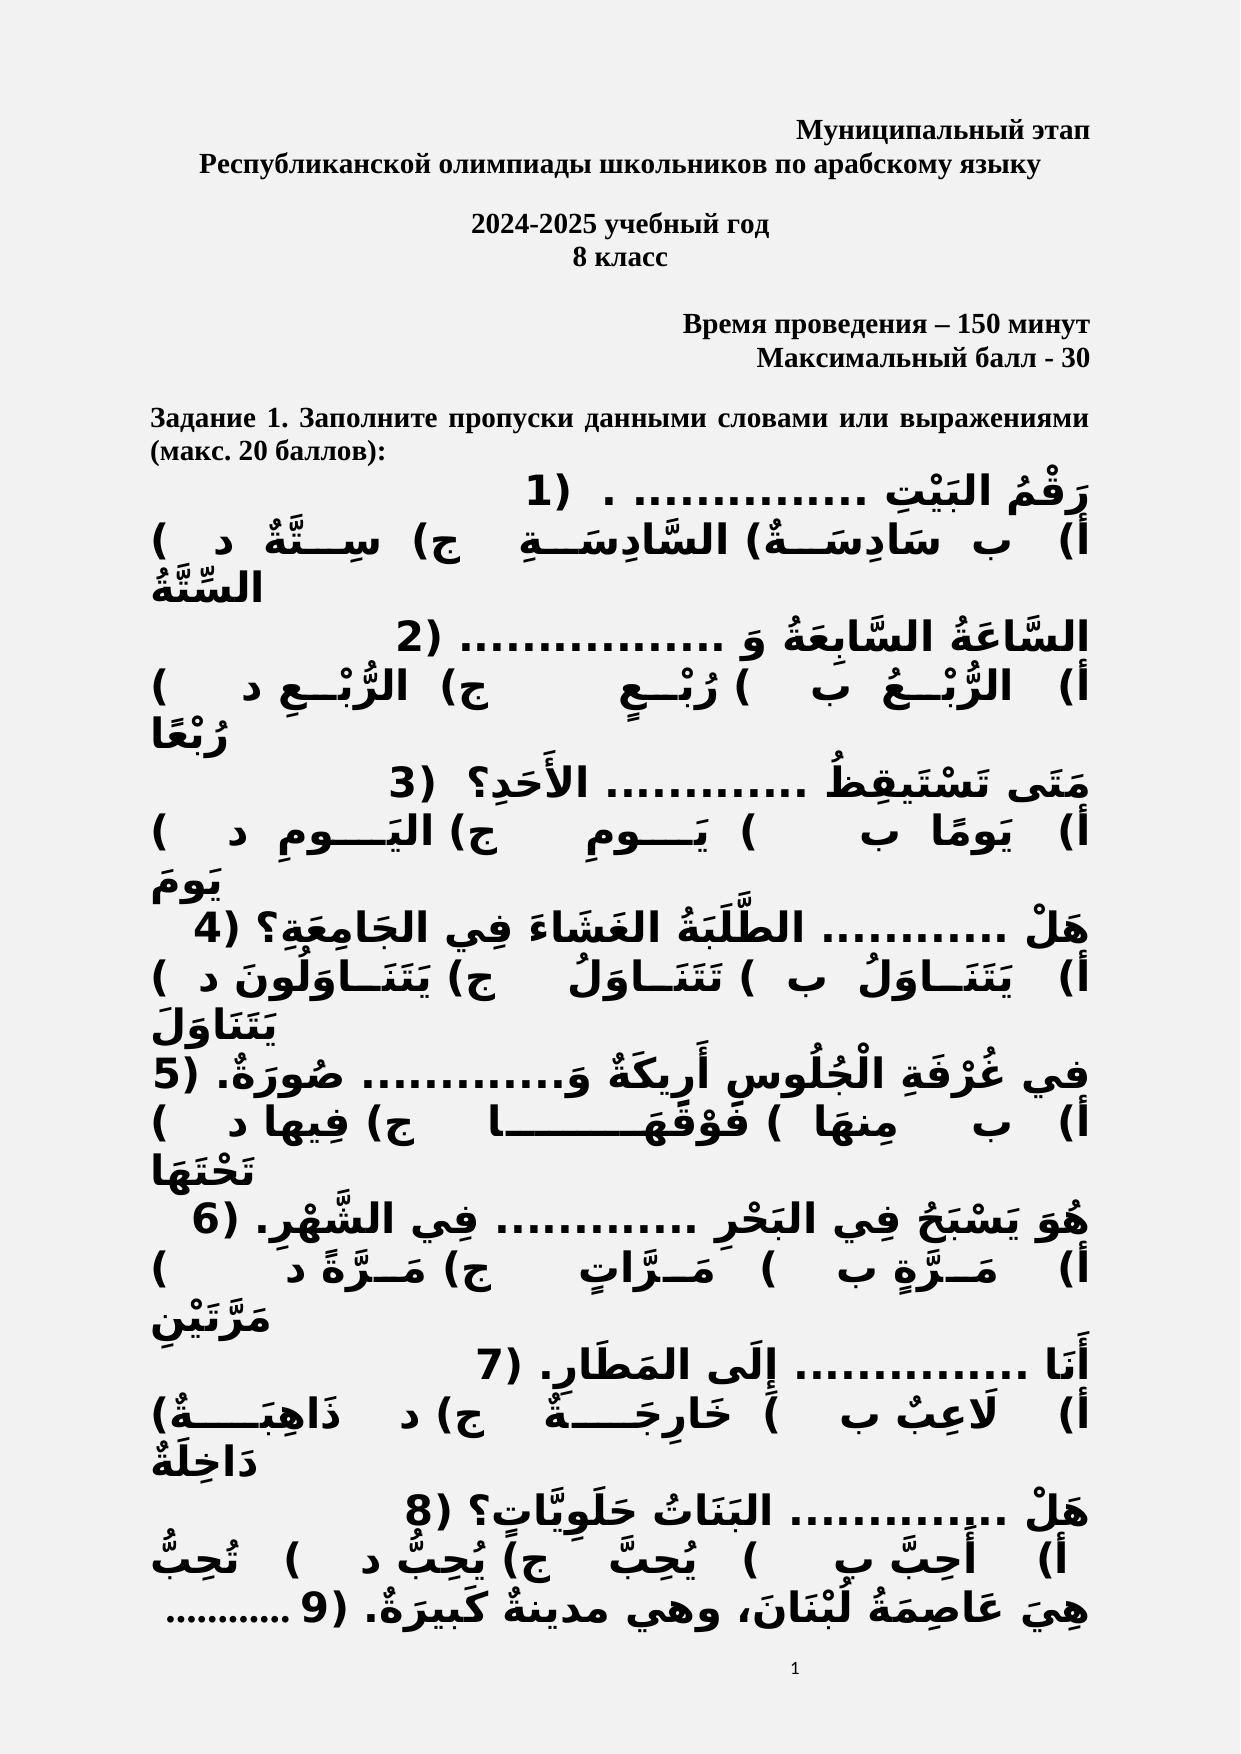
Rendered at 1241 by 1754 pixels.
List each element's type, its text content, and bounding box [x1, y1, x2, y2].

text أ) يَتَنَاوَلُ ب ) تَتَنَاوَلُ ج) يَتَنَاوَلُونَ د ) يَتَنَاوَلَ [150, 952, 1090, 1049]
text Задание 1. Заполните пропуски данными словами или выражениями (макс. 20 баллов): [150, 400, 1090, 467]
text أ) يَومًا ب ) يَومِ ج) اليَومِ د ) يَومَ [150, 807, 1090, 904]
text Максимальный балл - 30 [150, 340, 1090, 374]
text أ) مَرَّةٍ ب ) مَرَّاتٍ ج) مَرَّةً د ) مَرَّتَيْنِ [150, 1244, 1090, 1341]
text هَلْ .............. البَنَاتُ حَلَوِيَّاتٍ؟ (8 [150, 1486, 1090, 1535]
text أ) أَحِبَّ ب ) يُحِبَّ ج) يُحِبُّ د ) تُحِبُّ [150, 1535, 1090, 1583]
text في غُرْفَةِ الْجُلُوسِ أَرِيكَةٌ وَ............. صُورَةٌ. (5 [150, 1049, 1090, 1098]
text رَقْمُ البَيْتِ ............... . (1 [150, 467, 1090, 516]
text أ) الرُّبْعُ ب ) رُبْعٍ ج) الرُّبْعِ د ) رُبْعًا [150, 661, 1090, 758]
text أَنَا ............... إِلَى المَطَارِ. (7 [150, 1341, 1090, 1389]
text Муниципальный этап [150, 112, 1090, 146]
text السَّاعَةُ السَّابِعَةُ وَ ................. (2 [150, 613, 1090, 661]
text مَتَى تَسْتَيقِظُ ............. الأَحَدِ؟ (3 [91, 758, 1090, 807]
text 8 класс [150, 239, 1090, 273]
text هَلْ ............ الطَّلَبَةُ الغَشَاءَ فِي الجَامِعَةِ؟ (4 [150, 904, 1090, 952]
text ............ هِيَ عَاصِمَةُ لُبْنَانَ، وهي مدينةٌ كَبيرَةٌ. (9 [150, 1583, 1090, 1632]
text 2024-2025 учебный год [150, 206, 1090, 239]
text Республиканской олимпиады школьников по арабскому языку [150, 146, 1090, 179]
text أ) لَاعِبٌ ب ) خَارِجَةٌ ج) د ذَاهِبَةٌ) دَاخِلَةٌ [150, 1389, 1090, 1486]
text أ) ب سَادِسَةٌ) السَّادِسَةِ ج) سِتَّةٌ د ) السِّتَّةُ [150, 516, 1090, 613]
text Время проведения – 150 минут [150, 307, 1090, 340]
text أ) ب مِنهَا ) فَوْقَهَا ج) فِيها د ) تَحْتَهَا [150, 1098, 1090, 1195]
text هُوَ يَسْبَحُ فِي البَحْرِ ............. فِي الشَّهْرِ. (6 [150, 1195, 1090, 1244]
